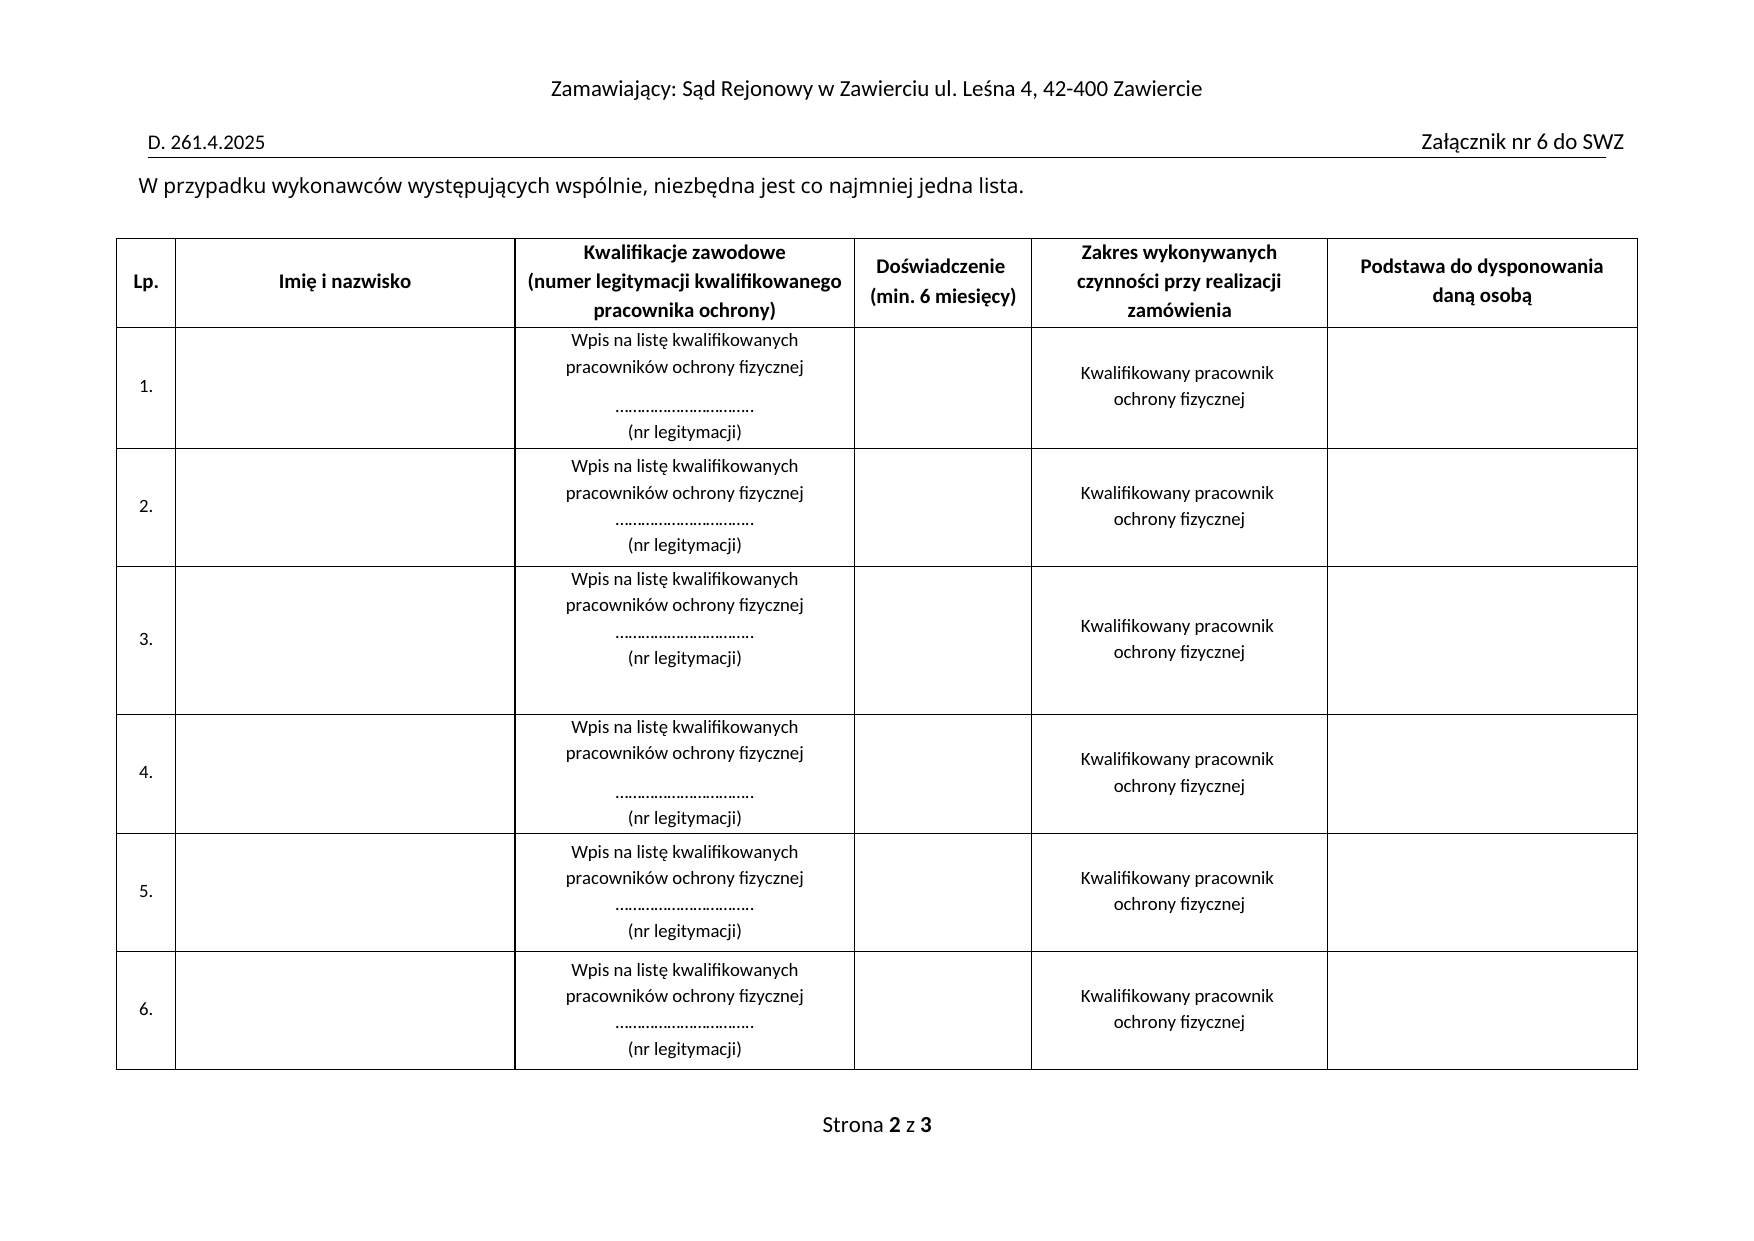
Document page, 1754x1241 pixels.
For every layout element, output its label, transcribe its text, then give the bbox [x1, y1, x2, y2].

table_cell [1328, 449, 1637, 566]
table_cell 3. [117, 567, 175, 714]
table_cell [855, 715, 1031, 833]
table_header Podstawa do dysponowania daną osobą [1328, 239, 1637, 327]
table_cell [516, 834, 854, 951]
table_cell [1328, 715, 1637, 833]
table_cell [176, 715, 514, 833]
table_cell [176, 567, 514, 714]
table_cell Kwalifikowany pracownik ochrony fizycznej [1032, 449, 1327, 566]
table_cell Kwalifikowany pracownik ochrony fizycznej [1032, 567, 1327, 714]
table_cell 4. [117, 715, 175, 833]
table_cell [176, 328, 514, 448]
table_cell Kwalifikowany pracownik ochrony fizycznej [1032, 328, 1327, 448]
table_cell [176, 834, 514, 951]
table_cell [855, 567, 1031, 714]
table_cell 1. [117, 328, 175, 448]
table_cell 6. [117, 952, 175, 1069]
table_cell Wpis na listę kwalifikowanych pracowników ochrony fizycznej ………………………….. (nr legitymacji) [516, 328, 854, 448]
table_cell [1328, 328, 1637, 448]
table_cell [176, 952, 514, 1069]
table_header Zakres wykonywanych czynności przy realizacji zamówienia [1032, 239, 1327, 327]
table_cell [1032, 952, 1327, 1069]
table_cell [1032, 834, 1327, 951]
table_cell [855, 328, 1031, 448]
table_cell Wpis na listę kwalifikowanych pracowników ochrony fizycznej ………………………….. (nr legitymacji) [516, 715, 854, 833]
table_cell [855, 952, 1031, 1069]
table_header Doświadczenie (min. 6 miesięcy) [855, 239, 1031, 327]
table_header Lp. [117, 239, 175, 327]
table_cell [855, 834, 1031, 951]
table_cell [176, 449, 514, 566]
subtitle W przypadku wykonawców występujących wspólnie, niezbędna jest co najmniej jedna lista. [133, 171, 1606, 199]
table_cell [1328, 567, 1637, 714]
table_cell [516, 952, 854, 1069]
table_cell [1328, 952, 1637, 1069]
table_cell [855, 449, 1031, 566]
table_header Kwalifikacje zawodowe (numer legitymacji kwalifikowanego pracownika ochrony) [516, 239, 854, 327]
table_cell Kwalifikowany pracownik ochrony fizycznej [1032, 715, 1327, 833]
table_cell Wpis na listę kwalifikowanych pracowników ochrony fizycznej ………………………….. (nr legitymacji) [516, 449, 854, 566]
table_cell 5. [117, 834, 175, 951]
table_header Imię i nazwisko [176, 239, 514, 327]
table_cell [1328, 834, 1637, 951]
table_cell 2. [117, 449, 175, 566]
table_cell Wpis na listę kwalifikowanych pracowników ochrony fizycznej ………………………….. (nr legitymacji) [516, 567, 854, 714]
